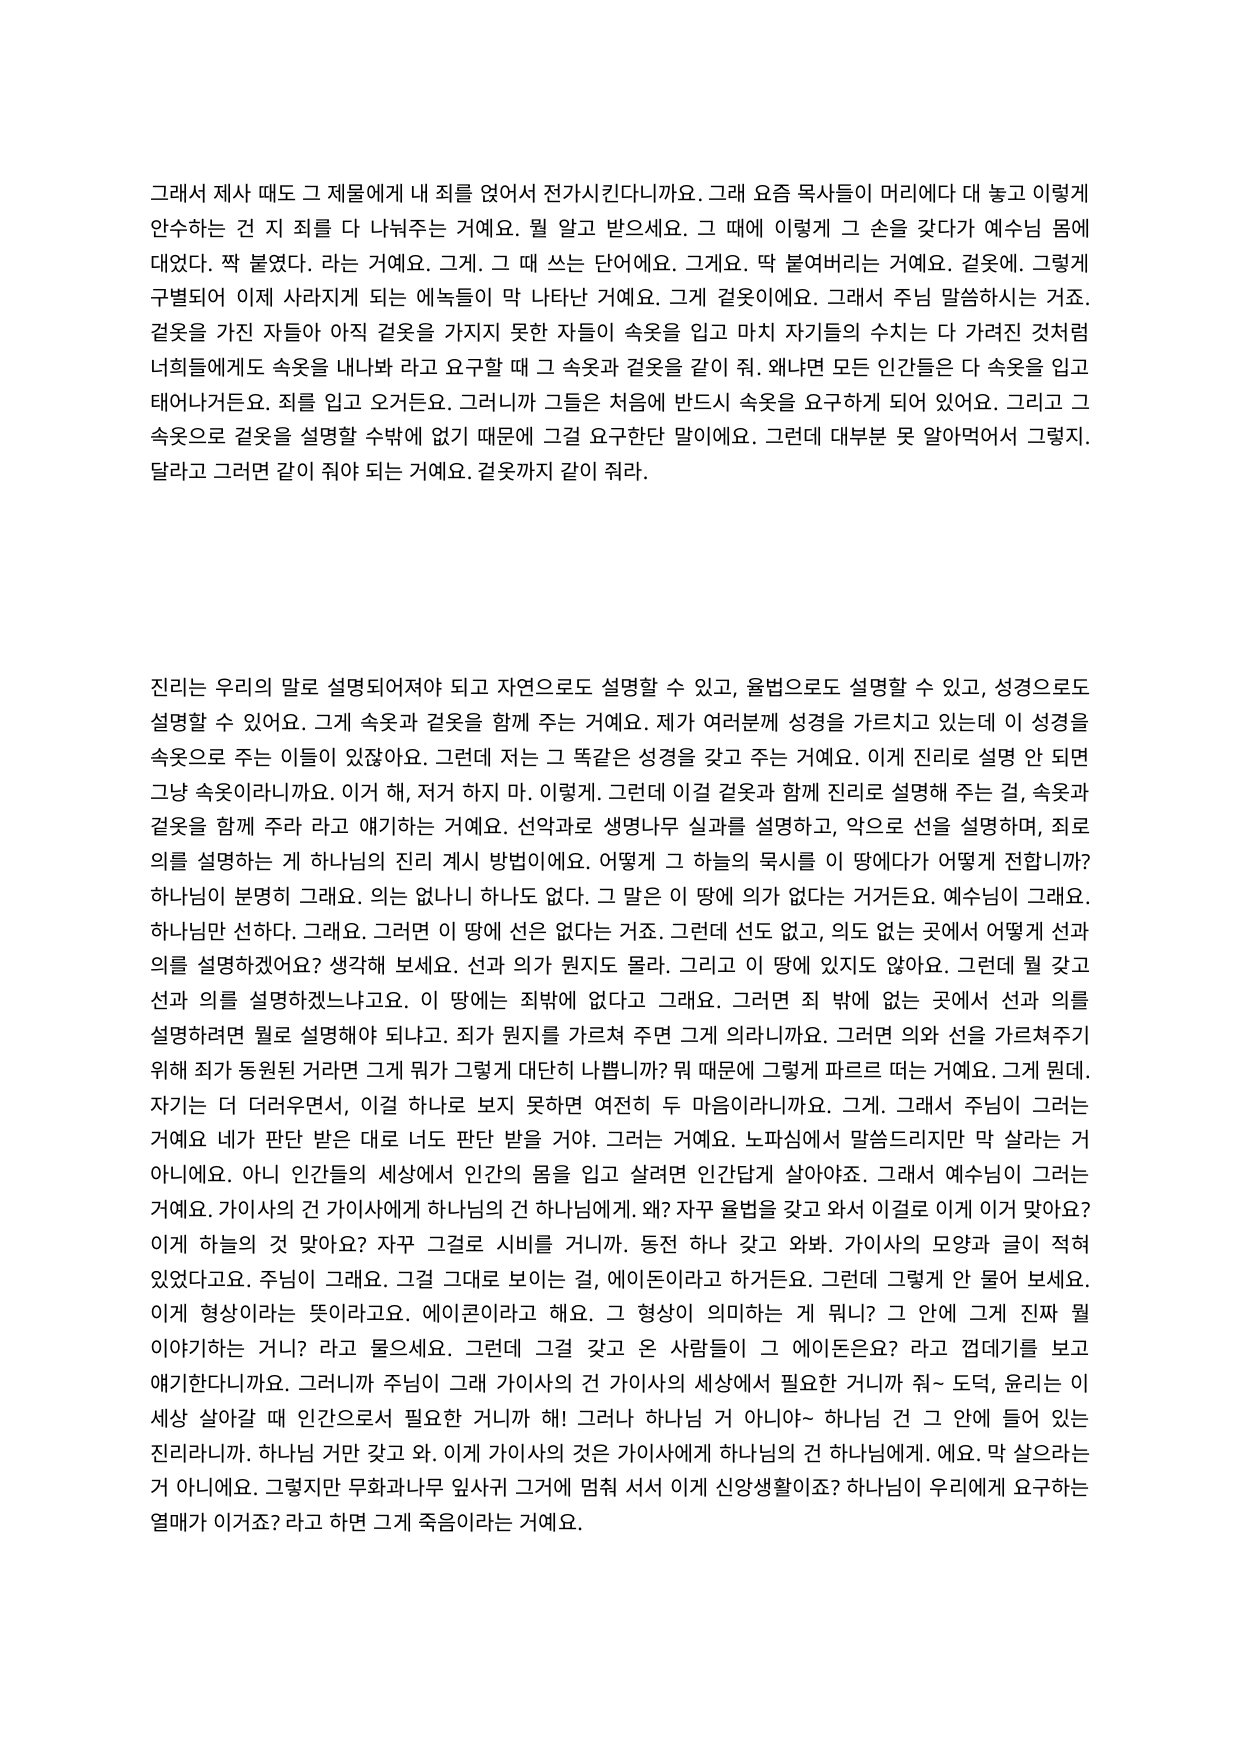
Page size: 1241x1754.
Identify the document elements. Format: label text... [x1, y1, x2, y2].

text 진리는 우리의 말로 설명되어져야 되고 자연으로도 설명할 수 있고, 율법으로도 설명할 수 있고, 성경으로도 설명할 수 있어요. 그게 속옷과 겉옷을 함께 주는 거예요. 제가 여러분께 성경을 가르치고 있는데 이 성경을 속옷으로 주는 이들이 있잖아요. 그런데 저는 그 똑같은 성경을 갖고 주는 거예요. 이게 진리로 설명 안 되면 그냥 속옷이라니까요. 이거 해, 저거 하지 마. 이렇게. 그런데 이걸 겉옷과 함께 진리로 설명해 주는 걸, 속옷과 겉옷을 함께 주라 라고 얘기하는 거예요. 선악과로 생명나무 실과를 설명하고, 악으로 선을 설명하며, 죄로 의를 설명하는 게 하나님의 진리 계시 방법이에요. 어떻게 그 하늘의 묵시를 이 땅에다가 어떻게 전합니까? 하나님이 분명히 그래요. 의는 없나니 하나도 없다. 그 말은 이 땅에 의가 없다는 거거든요. 예수님이 그래요. 하나님만 선하다. 그래요. 그러면 이 땅에 선은 없다는 거죠. 그런데 선도 없고, 의도 없는 곳에서 어떻게 선과 의를 설명하겠어요? 생각해 보세요. 선과 의가 뭔지도 몰라. 그리고 이 땅에 있지도 않아요. 그런데 뭘 갖고 선과 의를 설명하겠느냐고요. 이 땅에는 죄밖에 없다고 그래요. 그러면 죄 밖에 없는 곳에서 선과 의를 설명하려면 뭘로 설명해야 되냐고. 죄가 뭔지를 가르쳐 주면 그게 의라니까요. 그러면 의와 선을 가르쳐주기 위해 죄가 동원된 거라면 그게 뭐가 그렇게 대단히 나쁩니까? 뭐 때문에 그렇게 파르르 떠는 거예요. 그게 뭔데. 자기는 더 더러우면서, 이걸 하나로 보지 못하면 여전히 두 마음이라니까요. 그게. 그래서 주님이 그러는 거예요 네가 판단 받은 대로 너도 판단 받을 거야. 그러는 거예요. 노파심에서 말씀드리지만 막 살라는 거 아니에요. 아니 인간들의 세상에서 인간의 몸을 입고 살려면 인간답게 살아야죠. 그래서 예수님이 그러는 거예요. 가이사의 건 가이사에게 하나님의 건 하나님에게. 왜? 자꾸 율법을 갖고 와서 이걸로 이게 이거 맞아요? 이게 하늘의 것 맞아요? 자꾸 그걸로 시비를 거니까. 동전 하나 갖고 와봐. 가이사의 모양과 글이 적혀 있었다고요. 주님이 그래요. 그걸 그대로 보이는 걸, 에이돈이라고 하거든요. 그런데 그렇게 안 물어 보세요. 이게 형상이라는 뜻이라고요. 에이콘이라고 해요. 그 형상이 의미하는 게 뭐니? 그 안에 그게 진짜 뭘 이야기하는 거니? 라고 물으세요. 그런데 그걸 갖고 온 사람들이 그 에이돈은요? 라고 껍데기를 보고 얘기한다니까요. 그러니까 주님이 그래 가이사의 건 가이사의 세상에서 필요한 거니까 줘~ 도덕, 윤리는 이 세상 살아갈 때 인간으로서 필요한 거니까 해! 그러나 하나님 거 아니야~ 하나님 건 그 안에 들어 있는 진리라니까. 하나님 거만 갖고 와. 이게 가이사의 것은 가이사에게 하나님의 건 하나님에게. 에요. 막 살으라는 거 아니에요. 그렇지만 무화과나무 잎사귀 그거에 멈춰 서서 이게 신앙생활이죠? 하나님이 우리에게 요구하는 열매가 이거죠? 라고 하면 그게 죽음이라는 거예요. [150, 671, 1090, 1537]
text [150, 177, 1090, 486]
